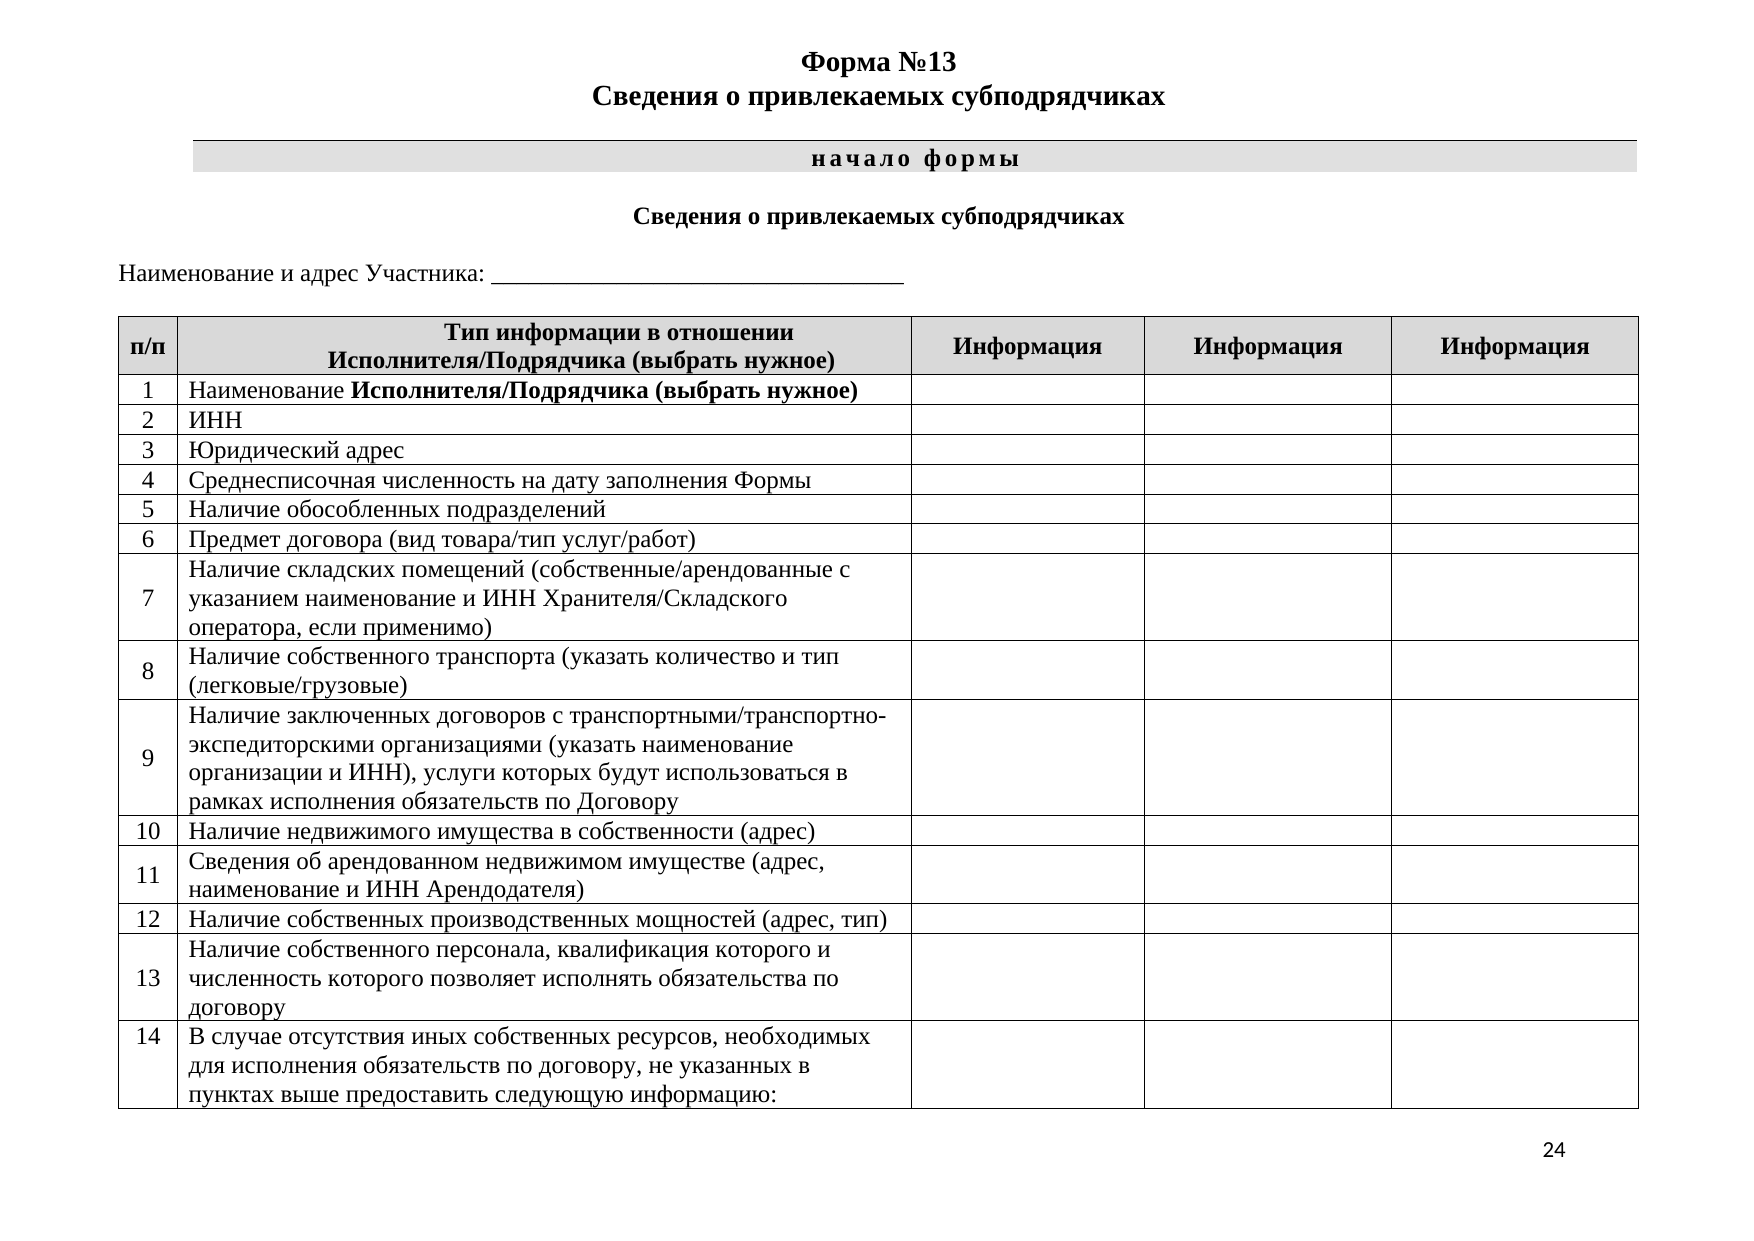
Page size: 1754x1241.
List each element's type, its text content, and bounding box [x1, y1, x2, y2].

table_cell [912, 375, 1144, 404]
table_cell [1145, 700, 1391, 815]
table_cell [1392, 934, 1638, 1020]
table_cell [1145, 524, 1391, 553]
table_cell [1145, 641, 1391, 699]
table_cell [1145, 405, 1391, 434]
table_cell [1145, 934, 1391, 1020]
table_cell [1145, 846, 1391, 903]
table_cell Юридический адрес [178, 435, 911, 464]
table_header п/п [119, 317, 177, 374]
table_cell [912, 904, 1144, 933]
table_cell 6 [119, 524, 177, 553]
table_cell 13 [119, 934, 177, 1020]
table_cell [912, 641, 1144, 699]
table_cell 9 [119, 700, 177, 815]
text Сведения о привлекаемых субподрядчиках [118, 201, 1639, 229]
table_cell [1145, 904, 1391, 933]
table_cell 4 [119, 465, 177, 493]
table_cell Сведения об арендованном недвижимом имуществе (адрес, наименование и ИНН Арендодателя) [178, 846, 911, 903]
table_cell 12 [119, 904, 177, 933]
table_cell [912, 465, 1144, 493]
table_cell [1145, 816, 1391, 845]
table_header Информация [1392, 317, 1638, 374]
table_cell Предмет договора (вид товара/тип услуг/работ) [178, 524, 911, 553]
table_cell Наименование [178, 375, 911, 404]
table_cell 1 [119, 375, 177, 404]
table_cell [178, 1021, 911, 1108]
table_header Информация [912, 317, 1144, 374]
table_cell [912, 816, 1144, 845]
table_cell [1145, 554, 1391, 640]
table_cell Наличие недвижимого имущества в собственности (адрес) [178, 816, 911, 845]
table_cell Наличие собственного транспорта (указать количество и тип (легковые/грузовые) [178, 641, 911, 699]
table_cell [1145, 375, 1391, 404]
table_cell 7 [119, 554, 177, 640]
table_cell [1392, 375, 1638, 404]
table_cell Наличие собственного персонала, квалификация которого и численность которого позволяет исполнять обязательства по договору [178, 934, 911, 1020]
table_cell 3 [119, 435, 177, 464]
table_cell Наличие заключенных договоров с транспортными/транспортно-экспедиторскими организациями (указать наименование организации и ИНН), услуги которых будут использоваться в рамках исполнения обязательств по Договору [178, 700, 911, 815]
table_cell [912, 1021, 1144, 1108]
table_cell [1392, 554, 1638, 640]
text Наименование и адрес Участника: _________________________________ [118, 258, 1639, 287]
table_cell 2 [119, 405, 177, 434]
table_cell [1392, 435, 1638, 464]
table_cell Наличие складских помещений (собственные/арендованные с указанием наименование и ИНН Хранителя/Складского оператора, если применимо) [178, 554, 911, 640]
table_cell 14 [119, 1021, 177, 1108]
table_cell 10 [119, 816, 177, 845]
table_cell [912, 405, 1144, 434]
table_cell Наличие обособленных подразделений [178, 495, 911, 523]
table_cell [1392, 816, 1638, 845]
table_cell [1392, 524, 1638, 553]
table_cell [1392, 495, 1638, 523]
table_cell 5 [119, 495, 177, 523]
text Форма №13 [118, 44, 1639, 78]
table_cell [912, 934, 1144, 1020]
table_header Тип информации в отношении [178, 317, 911, 374]
table_cell [1145, 495, 1391, 523]
table_cell [1392, 465, 1638, 493]
table_cell [912, 700, 1144, 815]
table_cell Среднесписочная численность на дату заполнения Формы [178, 465, 911, 493]
table_cell [912, 554, 1144, 640]
table_cell [912, 435, 1144, 464]
table_cell [912, 846, 1144, 903]
list Сведения о привлекаемых субподрядчиках [118, 78, 1639, 111]
table_cell [1392, 904, 1638, 933]
table_cell [1392, 700, 1638, 815]
table_cell ИНН [178, 405, 911, 434]
table_cell [912, 495, 1144, 523]
table_cell [1392, 846, 1638, 903]
table_cell [1145, 465, 1391, 493]
table_cell [912, 524, 1144, 553]
table_cell Наличие собственных производственных мощностей (адрес, тип) [178, 904, 911, 933]
table_cell [1145, 1021, 1391, 1108]
table_cell 11 [119, 846, 177, 903]
table_header Информация [1145, 317, 1391, 374]
table_cell [1392, 405, 1638, 434]
table_cell [1392, 641, 1638, 699]
text начало формы [193, 141, 1637, 172]
table_cell [1392, 1021, 1638, 1108]
table_cell 8 [119, 641, 177, 699]
table_cell [1145, 435, 1391, 464]
